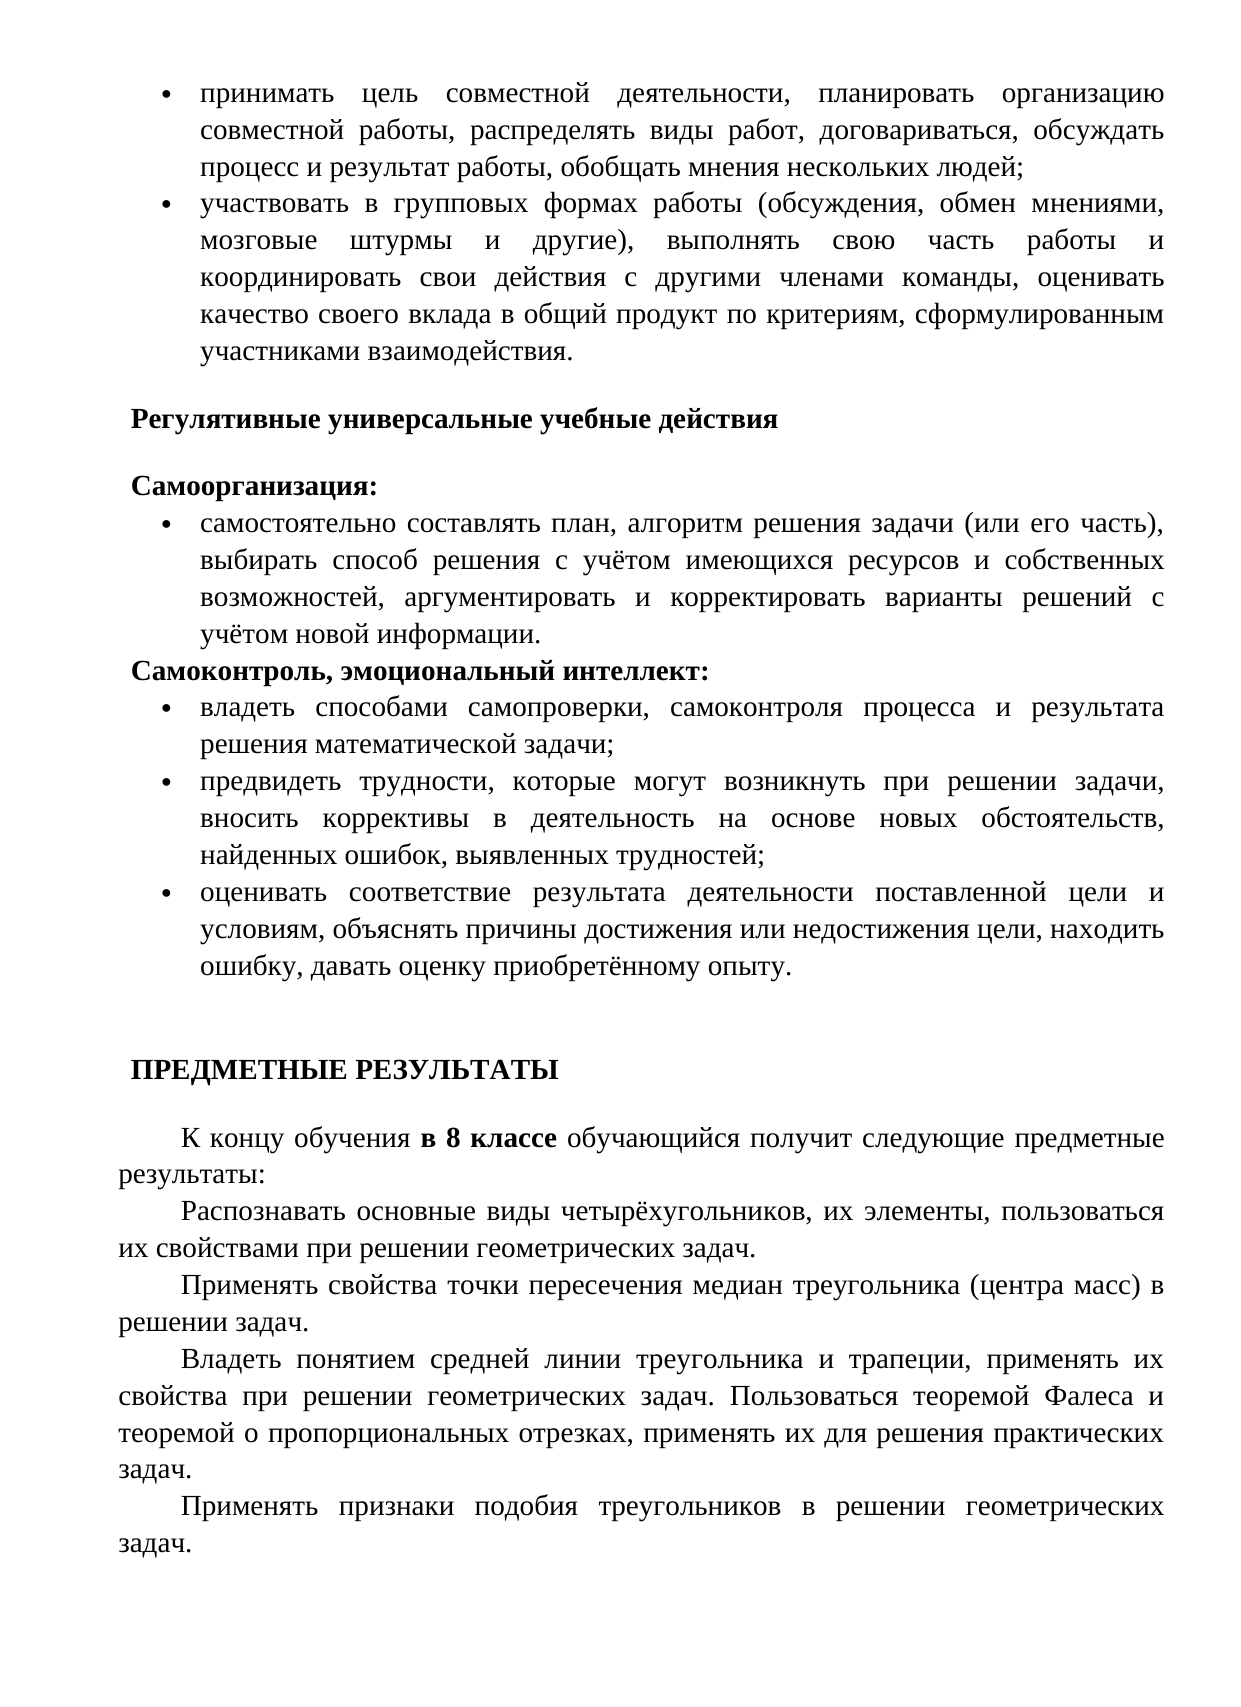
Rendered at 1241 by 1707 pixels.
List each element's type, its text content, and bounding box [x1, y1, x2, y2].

text Применять свойства точки пересечения медиан треугольника (центра масс) в решении задач. [118, 1267, 1165, 1338]
text Самоконтроль, эмоциональный интеллект: [131, 653, 1165, 686]
list предвидеть трудности, которые могут возникнуть при решении задачи, вносить коррективы в деятельность на основе новых обстоятельств, найденных ошибок, выявленных трудностей; [162, 763, 1165, 871]
list самостоятельно составлять план, алгоритм решения задачи (или его часть), выбирать способ решения с учётом имеющихся ресурсов и собственных возможностей, аргументировать и корректировать варианты решений с учётом новой информации. [162, 505, 1165, 649]
text Применять признаки подобия треугольников в решении геометрических задач. [118, 1488, 1165, 1559]
text Самоорганизация: [131, 468, 1165, 502]
text Регулятивные универсальные учебные действия [131, 401, 1165, 434]
text Владеть понятием средней линии треугольника и трапеции, применять их свойства при решении геометрических задач. Пользоваться теоремой Фалеса и теоремой о пропорциональных отрезках, применять их для решения практических задач. [118, 1341, 1165, 1485]
text К концу обучения в 8 классе обучающийся получит следующие предметные результаты: [118, 1120, 1165, 1190]
list оценивать соответствие результата деятельности поставленной цели и условиям, объяснять причины достижения или недостижения цели, находить ошибку, давать оценку приобретённому опыту. [162, 874, 1165, 981]
list участвовать в групповых формах работы (обсуждения, обмен мнениями, мозговые штурмы и другие), выполнять свою часть работы и координировать свои действия с другими членами команды, оценивать качество своего вклада в общий продукт по критериям, сформулированным участниками взаимодействия. [162, 186, 1165, 367]
list принимать цель совместной деятельности, планировать организацию совместной работы, распределять виды работ, договариваться, обсуждать процесс и результат работы, обобщать мнения нескольких людей; [162, 75, 1165, 182]
text Распознавать основные виды четырёхугольников, их элементы, пользоваться их свойствами при решении геометрических задач. [118, 1193, 1165, 1264]
list владеть способами самопроверки, самоконтроля процесса и результата решения математической задачи; [162, 689, 1165, 760]
text ПРЕДМЕТНЫЕ РЕЗУЛЬТАТЫ [131, 1052, 1165, 1086]
